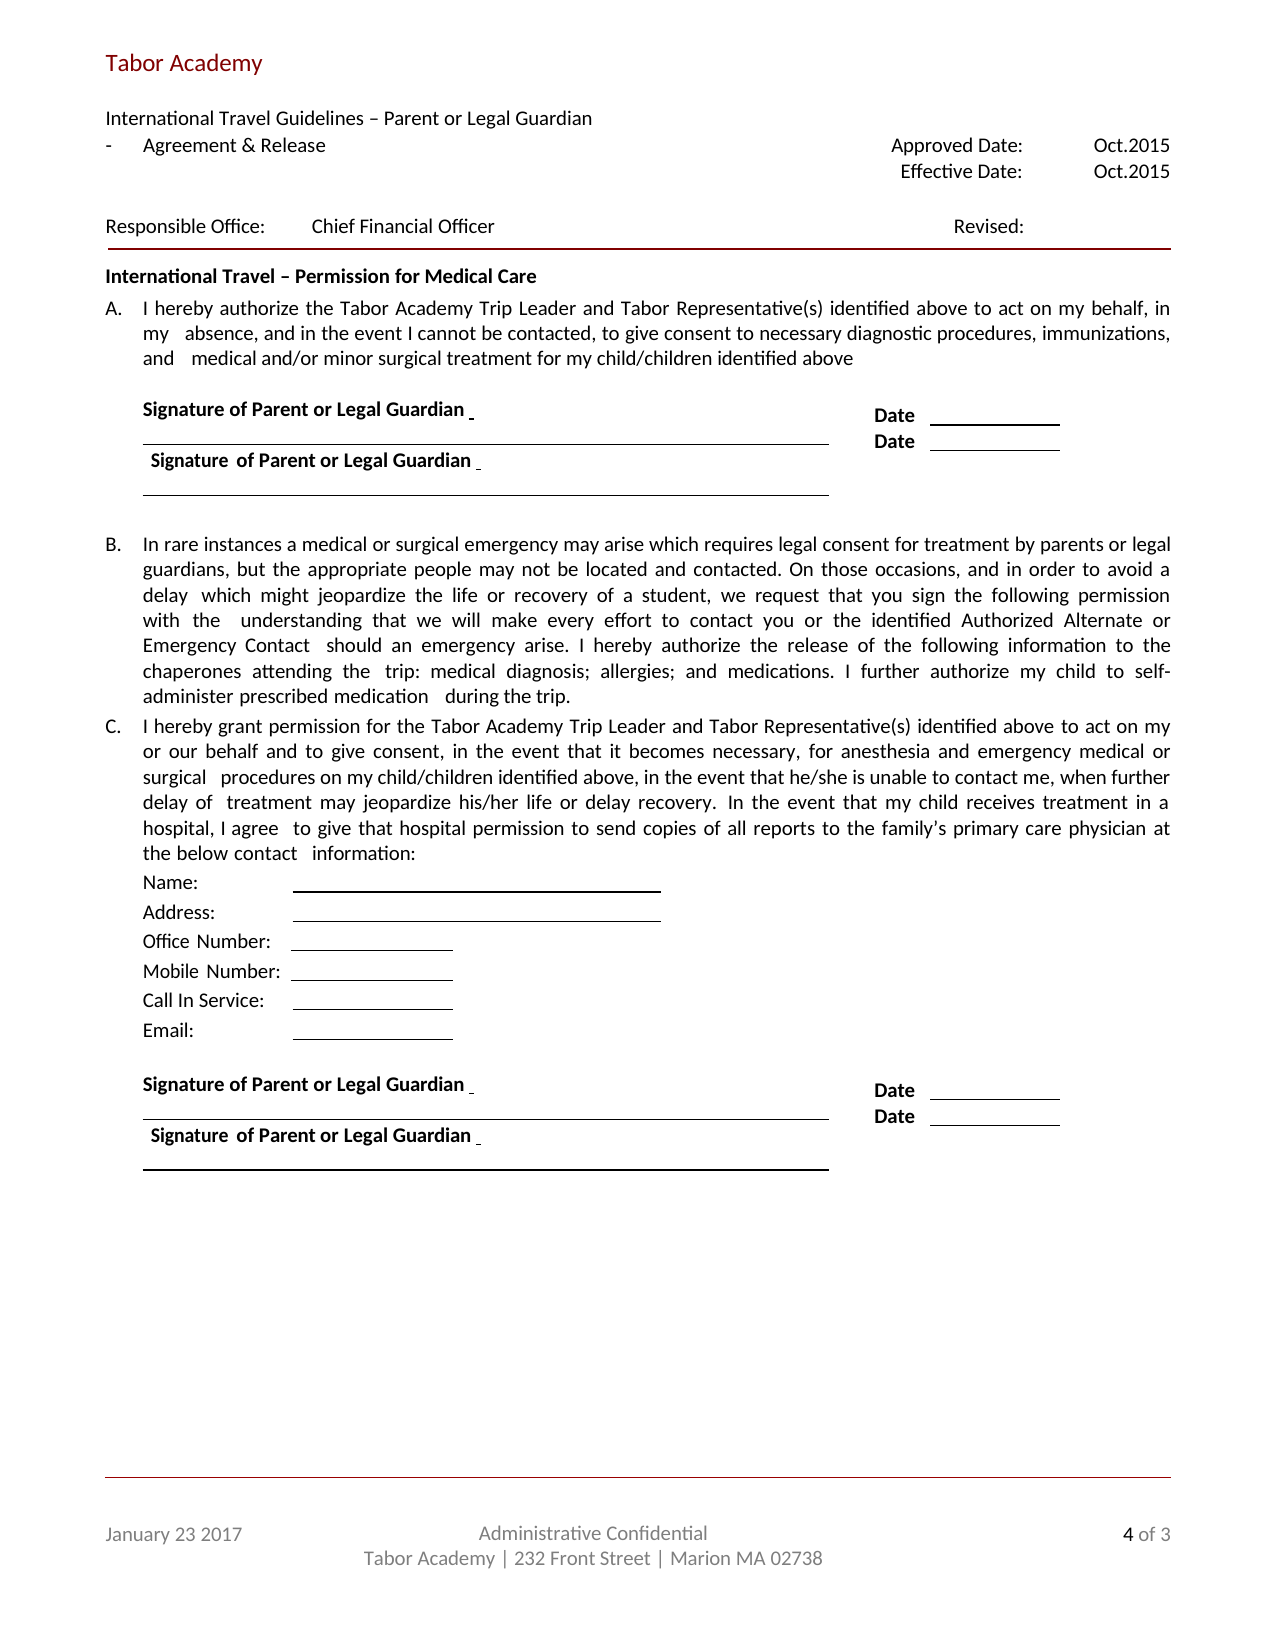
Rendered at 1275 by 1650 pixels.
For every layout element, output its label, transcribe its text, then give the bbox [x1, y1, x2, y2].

subtitle Signature of Parent or Legal Guardian Signature of Parent or Legal Guardian [143, 1120, 829, 1169]
list In rare instances a medical or surgical emergency may arise which requires legal consent for treatment by parents or legal guardians, but the appropriate people may not be located and contacted. On those occasions, and in order to avoid a delay which might jeopardize the life or recovery of a student, we request that you sign the following permission with the understanding that we will make every effort to contact you or the identified Authorized Alternate or Emergency Contact should an emergency arise. I hereby authorize the release of the following information to the chaperones attending the trip: medical diagnosis; allergies; and medications. I further authorize my child to self-administer prescribed medication during the trip. [105, 531, 1171, 709]
text Date Date [874, 403, 1060, 453]
text Name: Address: Office Number: Mobile Number: [143, 869, 661, 983]
subtitle Signature of Parent or Legal Guardian Signature of Parent or Legal Guardian [143, 397, 829, 444]
subtitle Signature of Parent or Legal Guardian Signature of Parent or Legal Guardian [143, 1071, 829, 1119]
text Date Date [874, 1077, 1060, 1128]
text Call In Service: Email: [143, 987, 453, 1042]
subtitle Signature of Parent or Legal Guardian Signature of Parent or Legal Guardian [143, 445, 829, 495]
subtitle International Travel – Permission for Medical Care [105, 263, 1183, 289]
list I hereby grant permission for the Tabor Academy Trip Leader and Tabor Representative(s) identified above to act on my or our behalf and to give consent, in the event that it becomes necessary, for anesthesia and emergency medical or surgical procedures on my child/children identified above, in the event that he/she is unable to contact me, when further delay of treatment may jeopardize his/her life or delay recovery. In the event that my child receives treatment in a hospital, I agree to give that hospital permission to send copies of all reports to the family’s primary care physician at the below contact information: [105, 713, 1171, 866]
list I hereby authorize the Tabor Academy Trip Leader and Tabor Representative(s) identified above to act on my behalf, in my absence, and in the event I cannot be contacted, to give consent to necessary diagnostic procedures, immunizations, and medical and/or minor surgical treatment for my child/children identified above [105, 295, 1171, 371]
